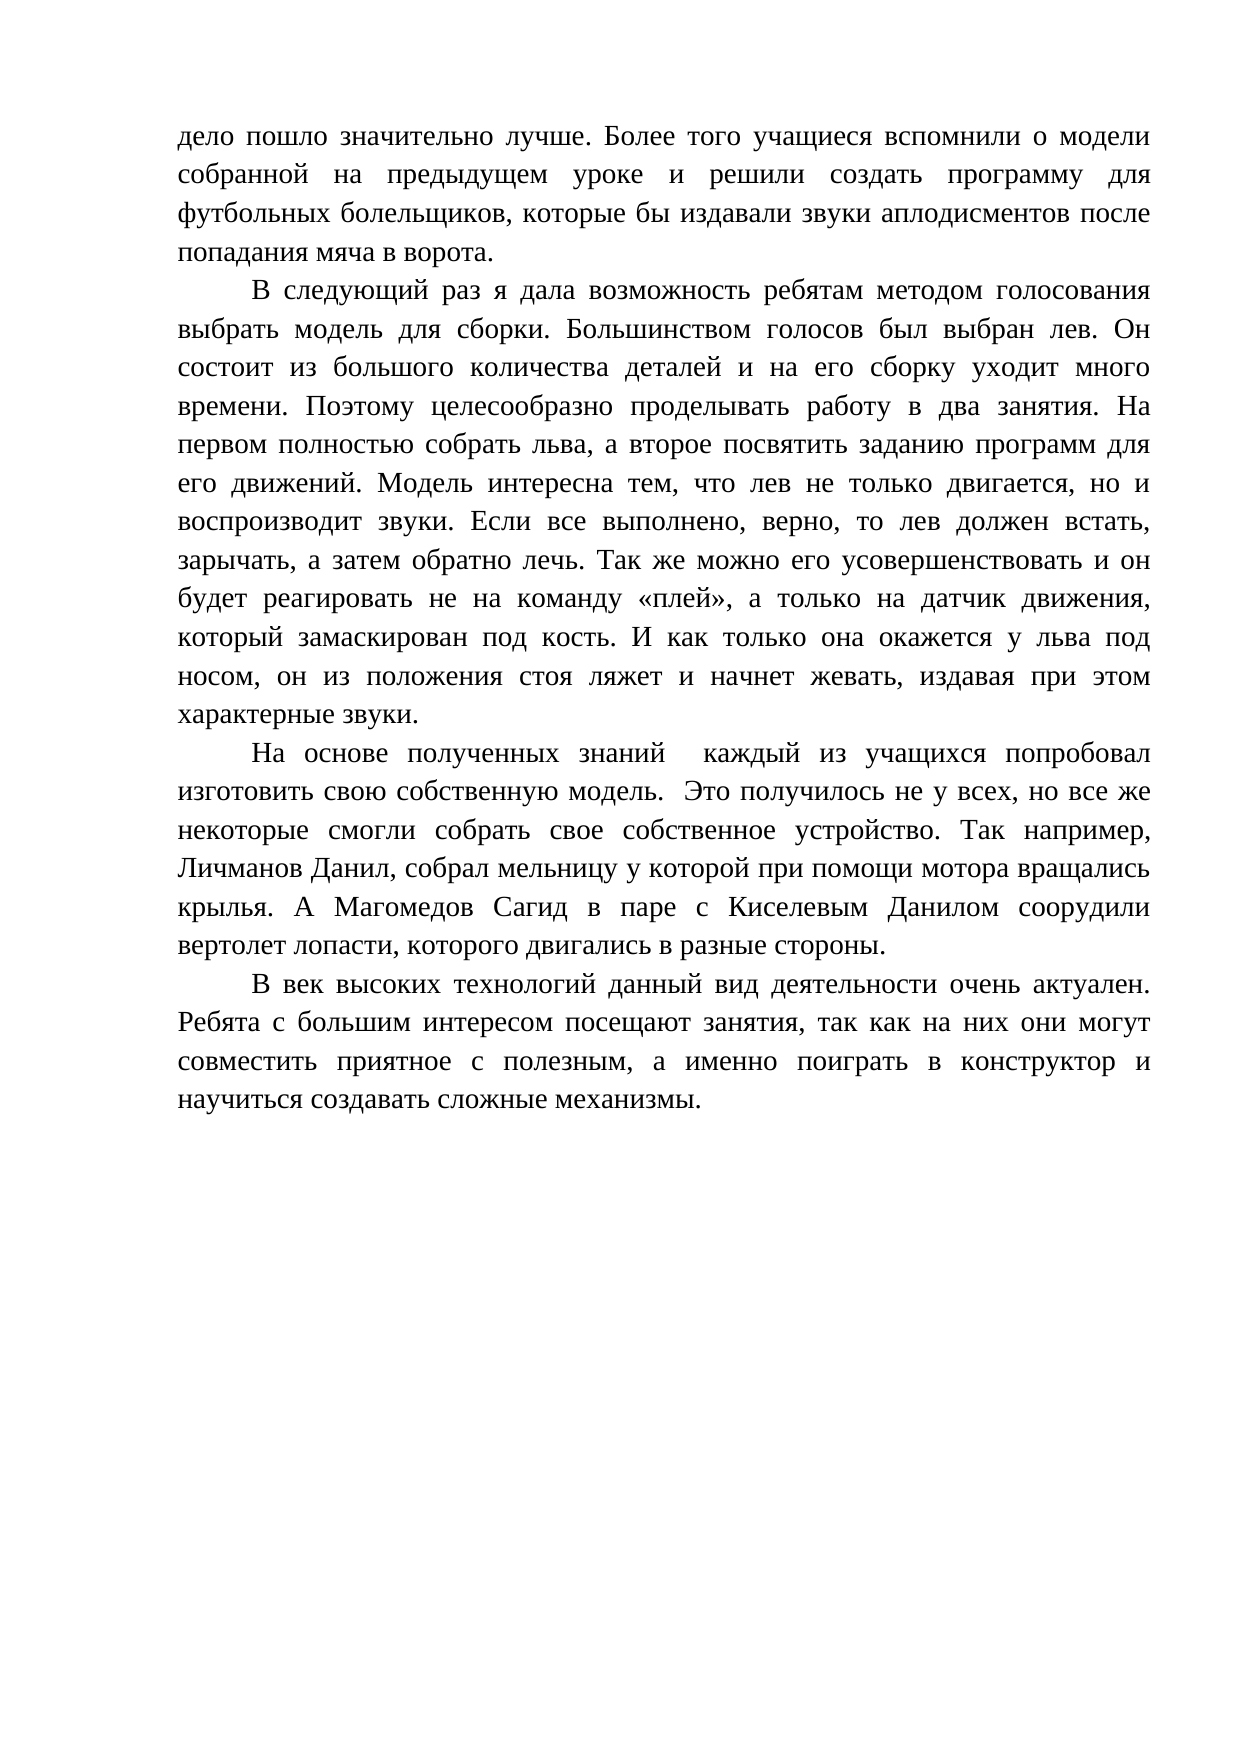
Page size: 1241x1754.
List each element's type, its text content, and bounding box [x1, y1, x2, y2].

text В следующий раз я дала возможность ребятам методом голосования выбрать модель для сборки. Большинством голосов был выбран лев. Он состоит из большого количества деталей и на его сборку уходит много времени. Поэтому целесообразно проделывать работу в два занятия. На первом полностью собрать льва, а второе посвятить заданию программ для его движений. Модель интересна тем, что лев не только двигается, но и воспроизводит звуки. Если все выполнено, верно, то лев должен встать, зарычать, а затем обратно лечь. Так же можно его усовершенствовать и он будет реагировать не на команду «плей», а только на датчик движения, который замаскирован под кость. И как только она окажется у льва под носом, он из положения стоя ляжет и начнет жевать, издавая при этом характерные звуки. [177, 272, 1152, 730]
text На основе полученных знаний каждый из учащихся попробовал изготовить свою собственную модель. Это получилось не у всех, но все же некоторые смогли собрать свое собственное устройство. Так например, Личманов Данил, собрал мельницу у которой при помощи мотора вращались крылья. А Магомедов Сагид в паре с Киселевым Данилом соорудили вертолет лопасти, которого двигались в разные стороны. [177, 735, 1152, 961]
text В век высоких технологий данный вид деятельности очень актуален. Ребята с большим интересом посещают занятия, так как на них они могут совместить приятное с полезным, а именно поиграть в конструктор и научиться создавать сложные механизмы. [177, 966, 1152, 1115]
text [177, 118, 1152, 267]
